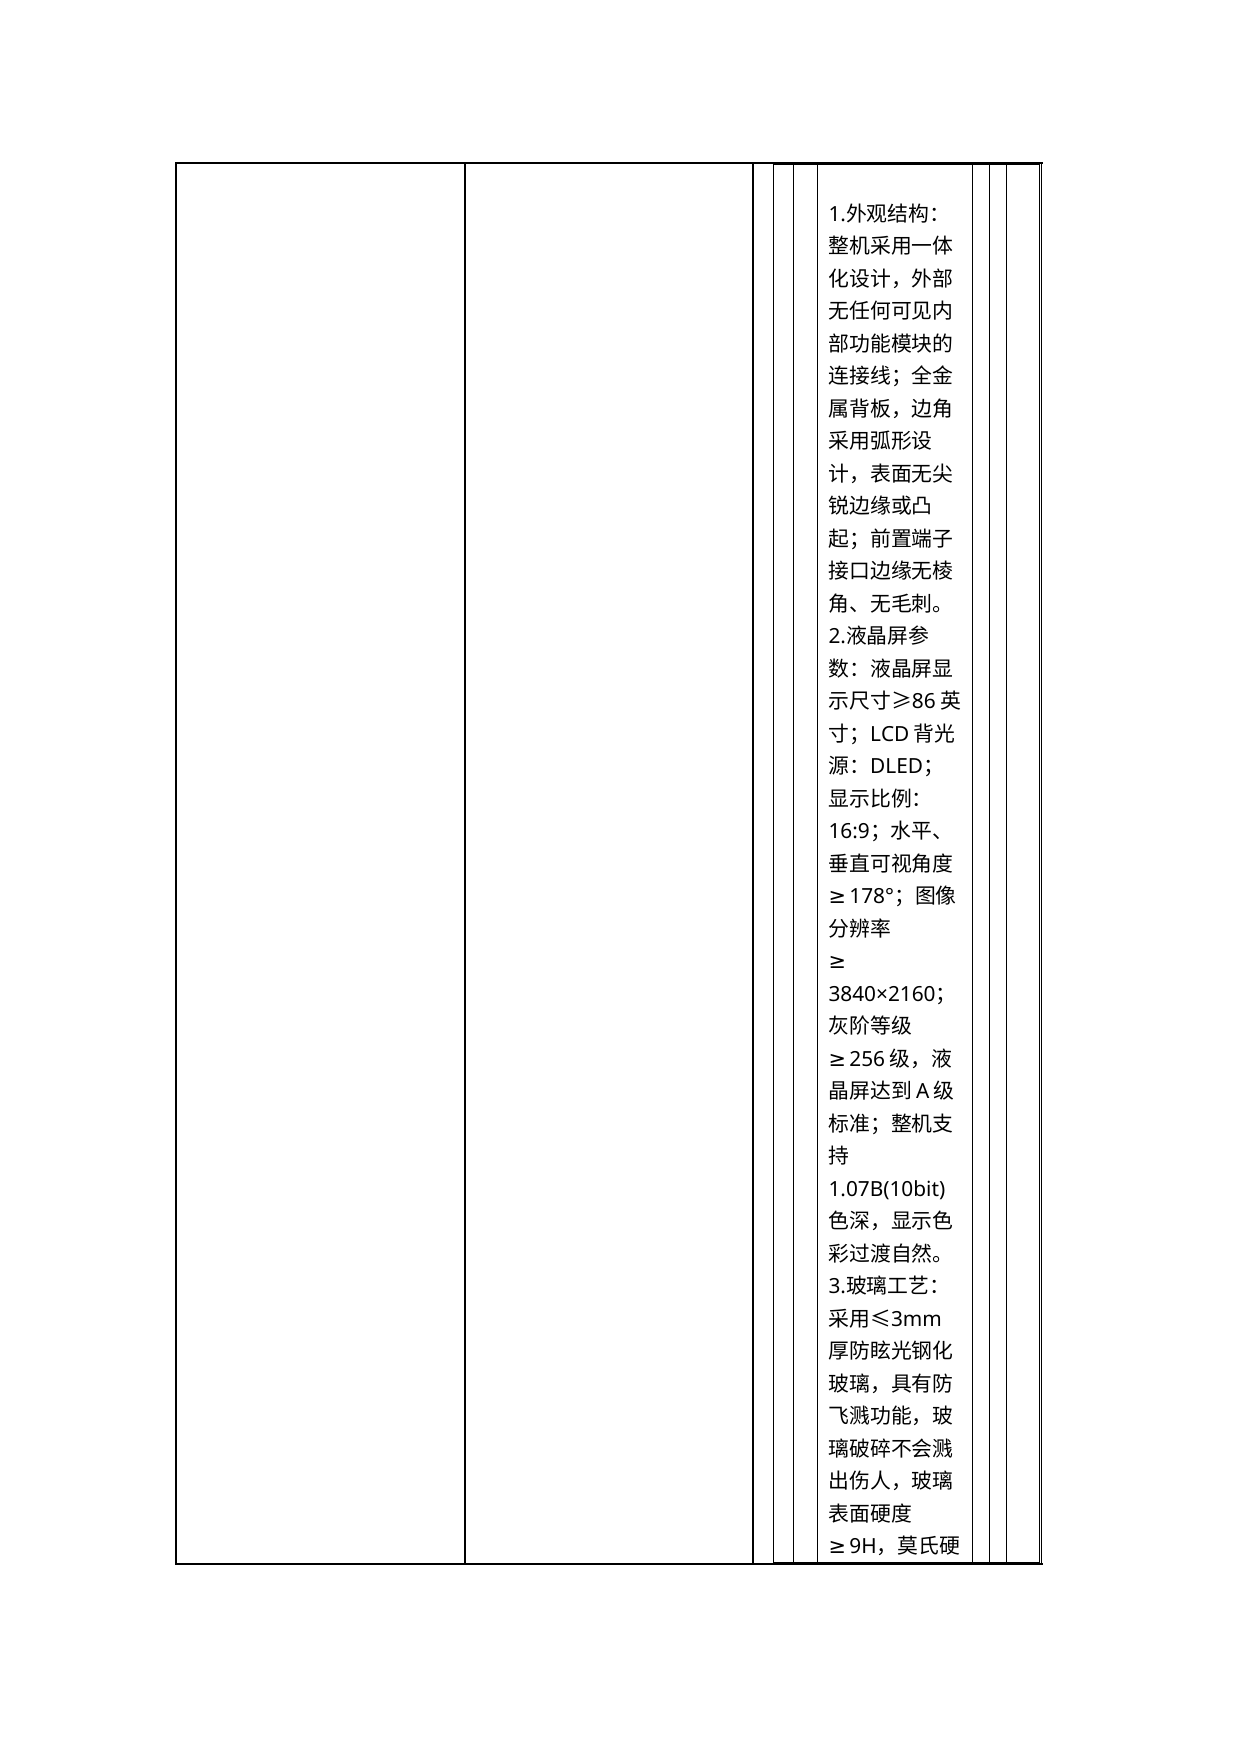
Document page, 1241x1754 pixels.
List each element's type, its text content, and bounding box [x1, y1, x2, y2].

table_cell [466, 164, 752, 1563]
table_cell [754, 164, 773, 1563]
table_cell [794, 165, 817, 1562]
table_cell [1007, 165, 1039, 1562]
table_cell [774, 165, 793, 1562]
table_cell [990, 165, 1006, 1562]
table_cell [973, 165, 989, 1562]
table_cell 1 [177, 164, 464, 1563]
table_cell [818, 165, 972, 1562]
